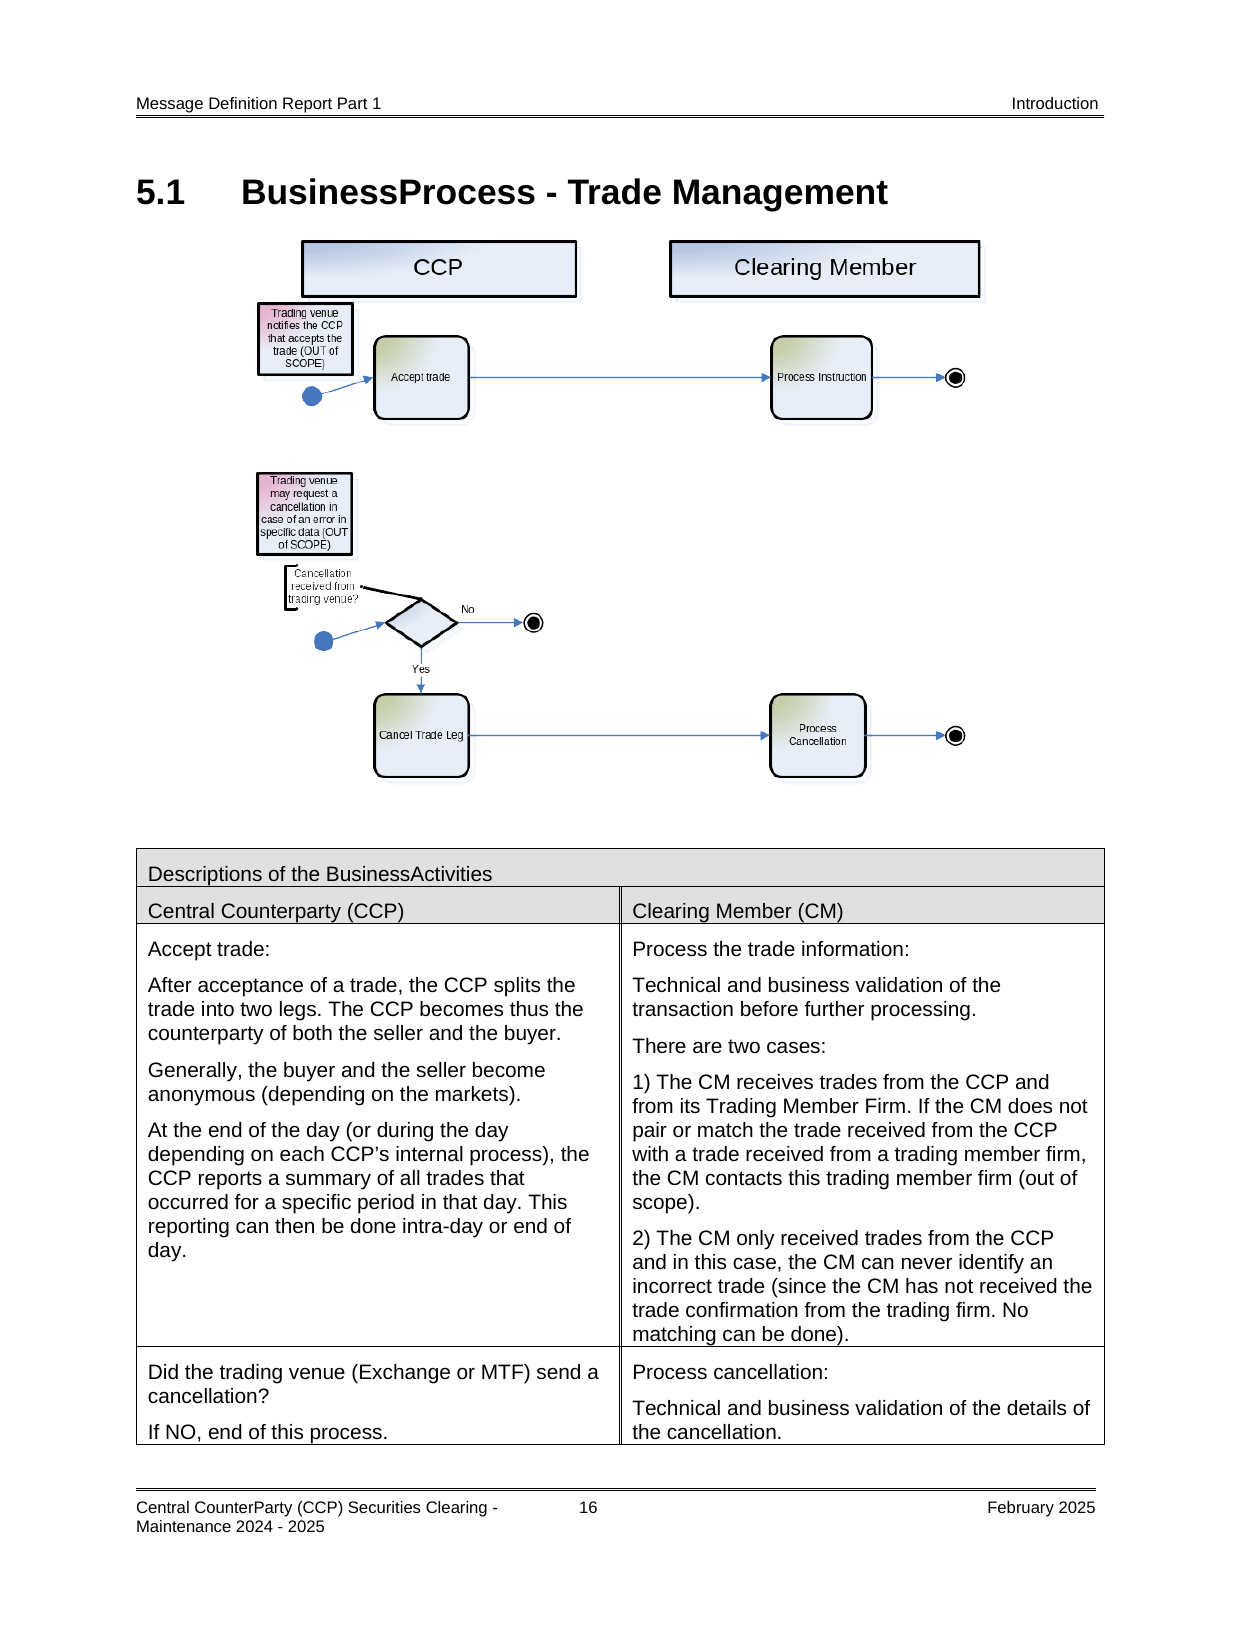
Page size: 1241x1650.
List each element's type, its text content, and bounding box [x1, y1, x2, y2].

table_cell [622, 1347, 1104, 1444]
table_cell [137, 1347, 619, 1444]
table_cell Central Counterparty (CCP) [137, 887, 619, 923]
table_header Descriptions of the BusinessActivities [137, 849, 1104, 886]
table_cell Clearing Member (CM) [622, 887, 1104, 923]
table_cell Accept trade: After acceptance of a trade, the CCP splits the trade into two legs. The CCP becomes thus the counterparty of both the seller and the buyer. Generally, the buyer and the seller become anonymous (depending on the markets). At the end of the day (or during the day depending on each CCP’s internal process), the CCP reports a summary of all trades that occurred for a specific period in that day. This reporting can then be done intra-day or end of day. [137, 924, 619, 1346]
table_cell Process the trade information: Technical and business validation of the transaction before further processing. There are two cases: 1) The CM receives trades from the CCP and from its Trading Member Firm. If the CM does not pair or match the trade received from the CCP with a trade received from a trading member firm, the CM contacts this trading member firm (out of scope). 2) The CM only received trades from the CCP and in this case, the CM can never identify an incorrect trade (since the CM has not received the trade confirmation from the trading firm. No matching can be done). [622, 924, 1104, 1346]
subtitle BusinessProcess - Trade Management [136, 171, 1104, 212]
